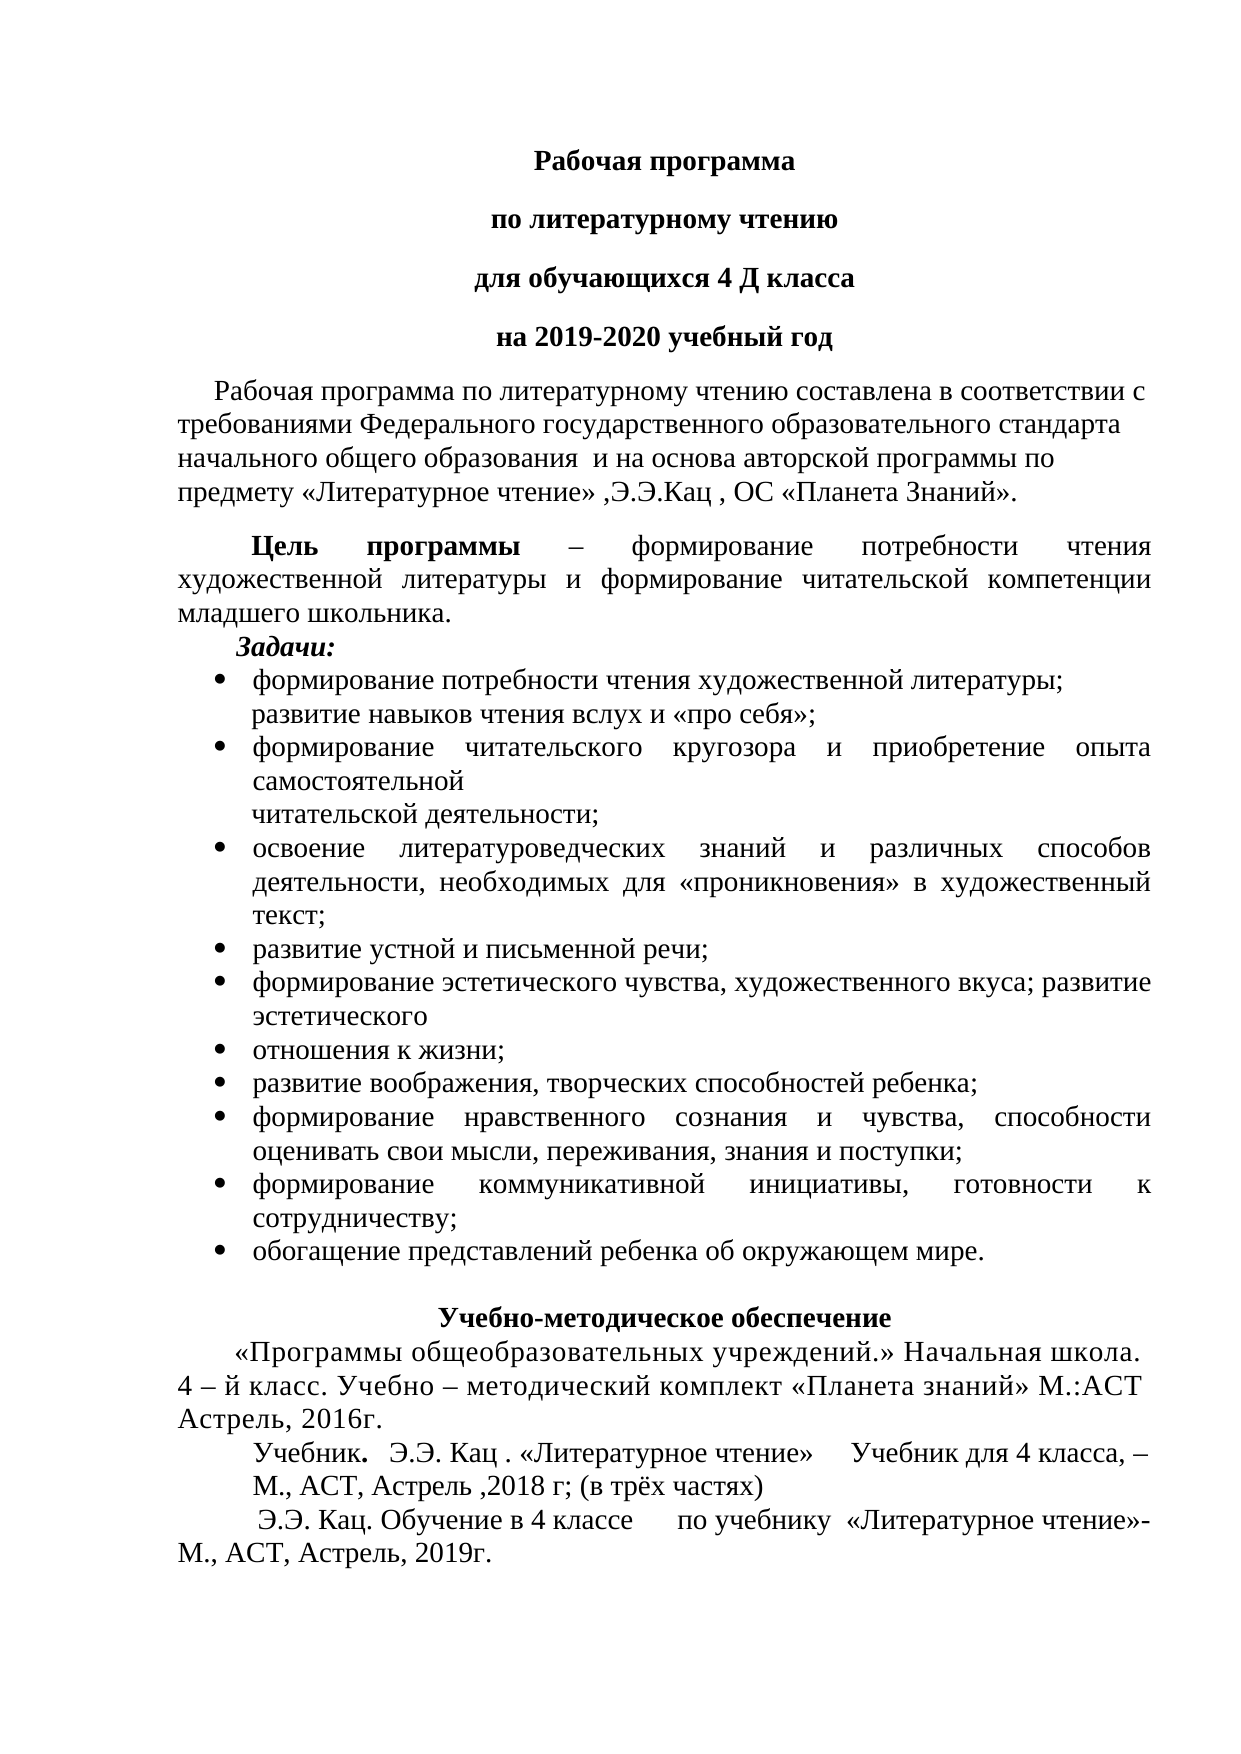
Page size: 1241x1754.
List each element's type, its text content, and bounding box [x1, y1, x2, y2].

text для обучающихся 4 Д класса [177, 260, 1152, 294]
text Цель программы – формирование потребности чтения художественной литературы и формирование читательской компетенции младшего школьника. [177, 528, 1152, 629]
list отношения к жизни; [215, 1032, 1152, 1065]
list обогащение представлений ребенка об окружающем мире. [215, 1233, 1152, 1267]
text по литературному чтению [177, 202, 1152, 235]
list развитие устной и письменной речи; [215, 931, 1152, 964]
text Э.Э. Кац. Обучение в 4 классе по учебнику «Литературное чтение»- М., АСТ, Астрель, 2019г. [177, 1502, 1152, 1569]
text на 2019-2020 учебный год [177, 319, 1152, 352]
list формирование эстетического чувства, художественного вкуса; развитие эстетического [215, 964, 1152, 1032]
text «Программы общеобразовательных учреждений.» Начальная школа. 4 – й класс. Учебно – методический комплект «Планета знаний» М.:АСТ Астрель, 2016г. [177, 1334, 1152, 1435]
text Рабочая программа [177, 143, 1152, 177]
text Задачи: [177, 629, 1152, 662]
text Рабочая программа по литературному чтению составлена в соответствии с требованиями Федерального государственного образовательного стандарта начального общего образования и на основа авторской программы по предмету «Литературное чтение» ,Э.Э.Кац , ОС «Планета Знаний». [177, 373, 1152, 507]
text развитие навыков чтения вслух и «про себя»; [251, 696, 1152, 729]
list формирование читательского кругозора и приобретение опыта самостоятельной [215, 729, 1152, 797]
list формирование потребности чтения художественной литературы; [215, 662, 1152, 696]
list формирование нравственного сознания и чувства, способности оценивать свои мысли, переживания, знания и поступки; [215, 1099, 1152, 1166]
list формирование коммуникативной инициативы, готовности к сотрудничеству; [215, 1166, 1152, 1233]
text Учебник. Э.Э. Кац . «Литературное чтение» Учебник для 4 класса, – М., АСТ, Астрель ,2018 г; (в трёх частях) [252, 1435, 1152, 1502]
list развитие воображения, творческих способностей ребенка; [215, 1065, 1152, 1099]
text Учебно-методическое обеспечение [177, 1301, 1152, 1334]
list освоение литературоведческих знаний и различных способов деятельности, необходимых для «проникновения» в художественный текст; [215, 830, 1152, 931]
text читательской деятельности; [251, 797, 1152, 830]
